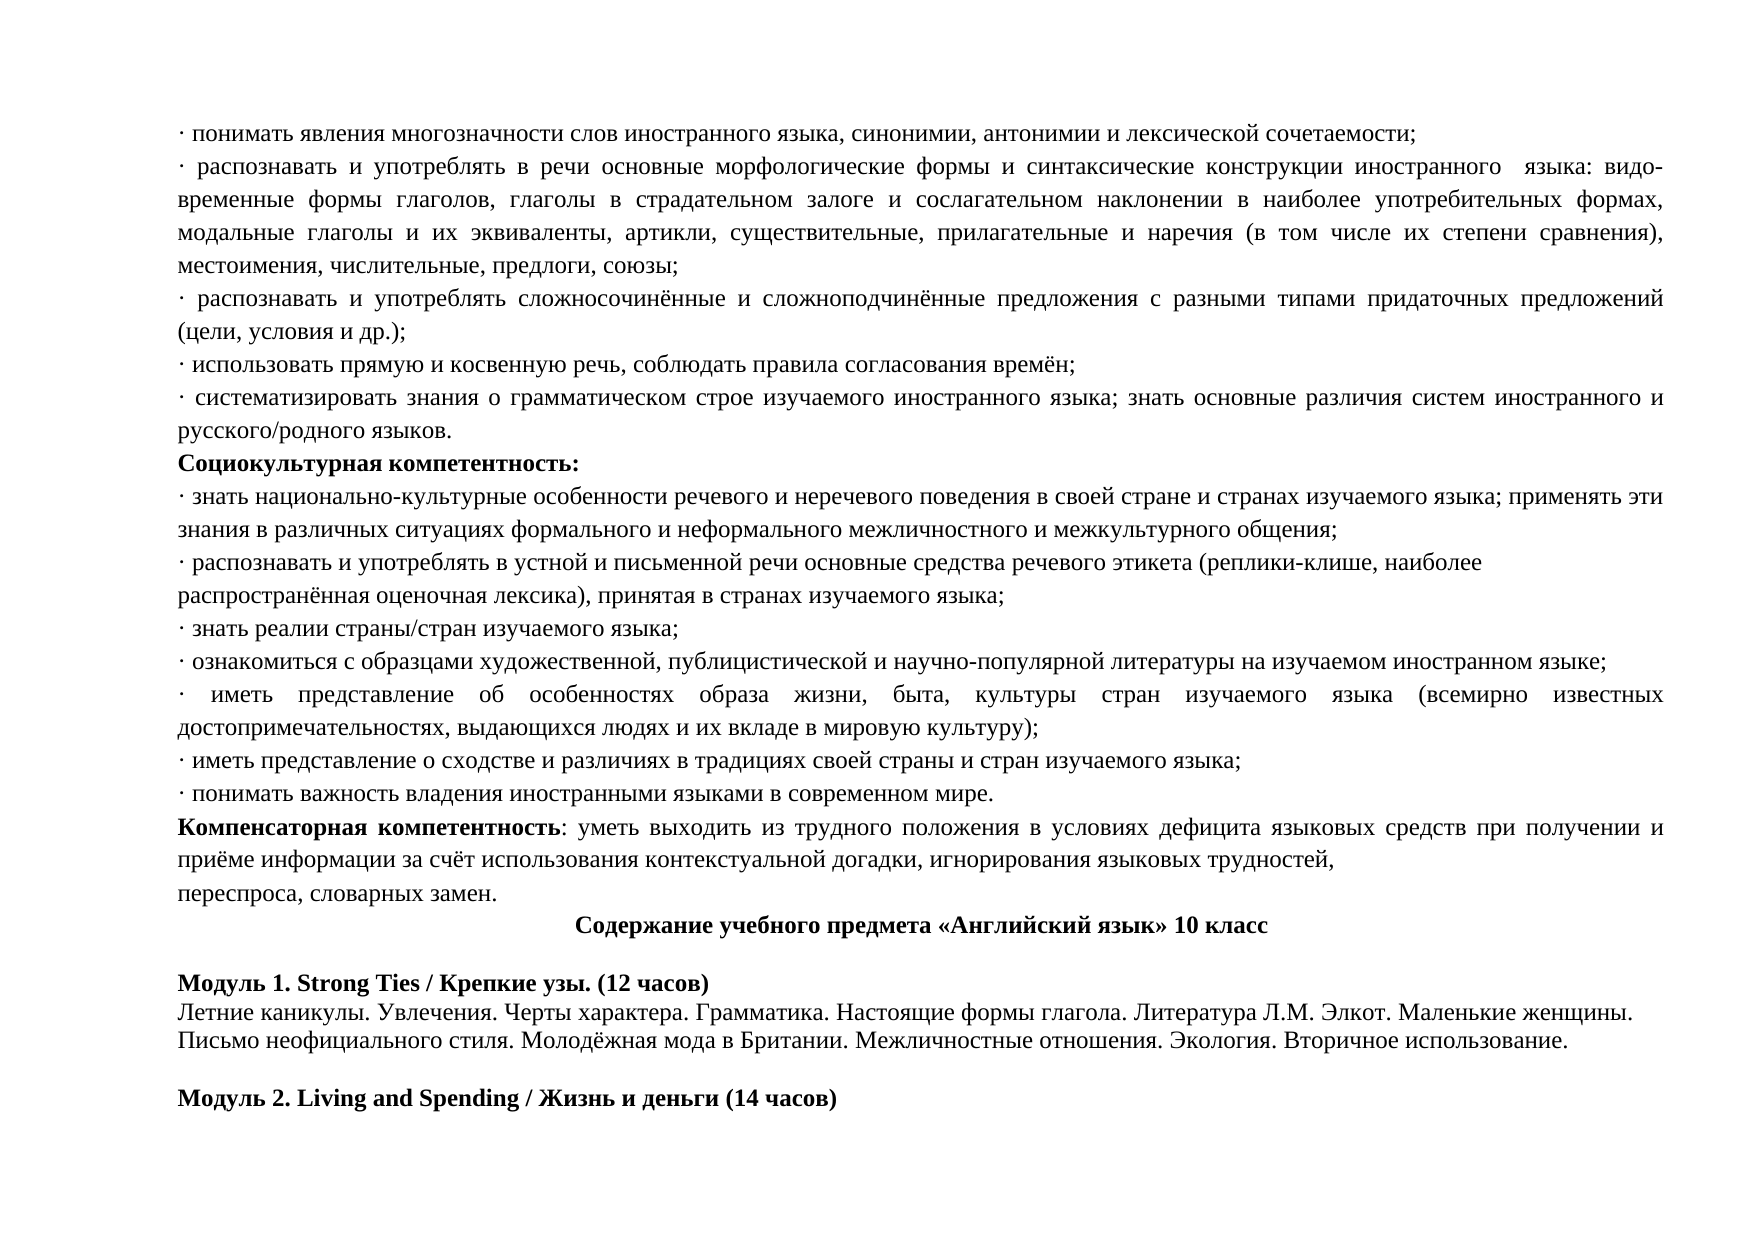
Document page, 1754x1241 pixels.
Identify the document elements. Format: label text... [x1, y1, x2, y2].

text · распознавать и употреблять сложносочинённые и сложноподчинённые предложения с разными типами придаточных предложений (цели, условия и др.); [177, 283, 1665, 345]
text · использовать прямую и косвенную речь, соблюдать правила согласования времён; [177, 349, 1665, 378]
text · знать реалии страны/стран изучаемого языка; [177, 613, 1665, 642]
text · ознакомиться с образцами художественной, публицистической и научно-популярной литературы на изучаемом иностранном языке; [177, 646, 1665, 675]
text · распознавать и употреблять в устной и письменной речи основные средства речевого этикета (реплики-клише, наиболее [177, 547, 1665, 576]
text · систематизировать знания о грамматическом строе изучаемого иностранного языка; знать основные различия систем иностранного и русского/родного языков. [177, 382, 1665, 444]
text · знать национально-культурные особенности речевого и неречевого поведения в своей стране и странах изучаемого языка; применять эти знания в различных ситуациях формального и неформального межличностного и межкультурного общения; [177, 481, 1665, 543]
text · понимать явления многозначности слов иностранного языка, синонимии, антонимии и лексической сочетаемости; [177, 118, 1665, 147]
text Летние каникулы. Увлечения. Черты характера. Грамматика. Настоящие формы глагола. Литература Л.М. Элкот. Маленькие женщины. Письмо неофициального стиля. Молодёжная мода в Британии. Межличностные отношения. Экология. Вторичное использование. [177, 997, 1665, 1054]
text распространённая оценочная лексика), принятая в странах изучаемого языка; [177, 580, 1665, 609]
text переспроса, словарных замен. [177, 878, 1665, 906]
text · распознавать и употреблять в речи основные морфологические формы и синтаксические конструкции иностранного языка: видо-временные формы глаголов, глаголы в страдательном залоге и сослагательном наклонении в наиболее употребительных формах, модальные глаголы и их эквиваленты, артикли, существительные, прилагательные и наречия (в том числе их степени сравнения), местоимения, числительные, предлоги, союзы; [177, 151, 1665, 279]
text · иметь представление о сходстве и различиях в традициях своей страны и стран изучаемого языка; [177, 746, 1665, 774]
text · понимать важность владения иностранными языками в современном мире. [177, 778, 1665, 807]
text Модуль 2. Living and Spending / Жизнь и деньги (14 часов) [177, 1083, 1665, 1112]
text Компенсаторная компетентность: уметь выходить из трудного положения в условиях дефицита языковых средств при получении и приёме информации за счёт использования контекстуальной догадки, игнорирования языковых трудностей, [177, 812, 1665, 873]
text Социокультурная компетентность: [177, 448, 1665, 477]
text Модуль 1. Strong Ties / Крепкие узы. (12 часов) [177, 968, 1665, 997]
text Содержание учебного предмета «Английский язык» 10 класс [177, 911, 1665, 939]
text · иметь представление об особенностях образа жизни, быта, культуры стран изучаемого языка (всемирно известных достопримечательностях, выдающихся людях и их вкладе в мировую культуру); [177, 679, 1665, 741]
